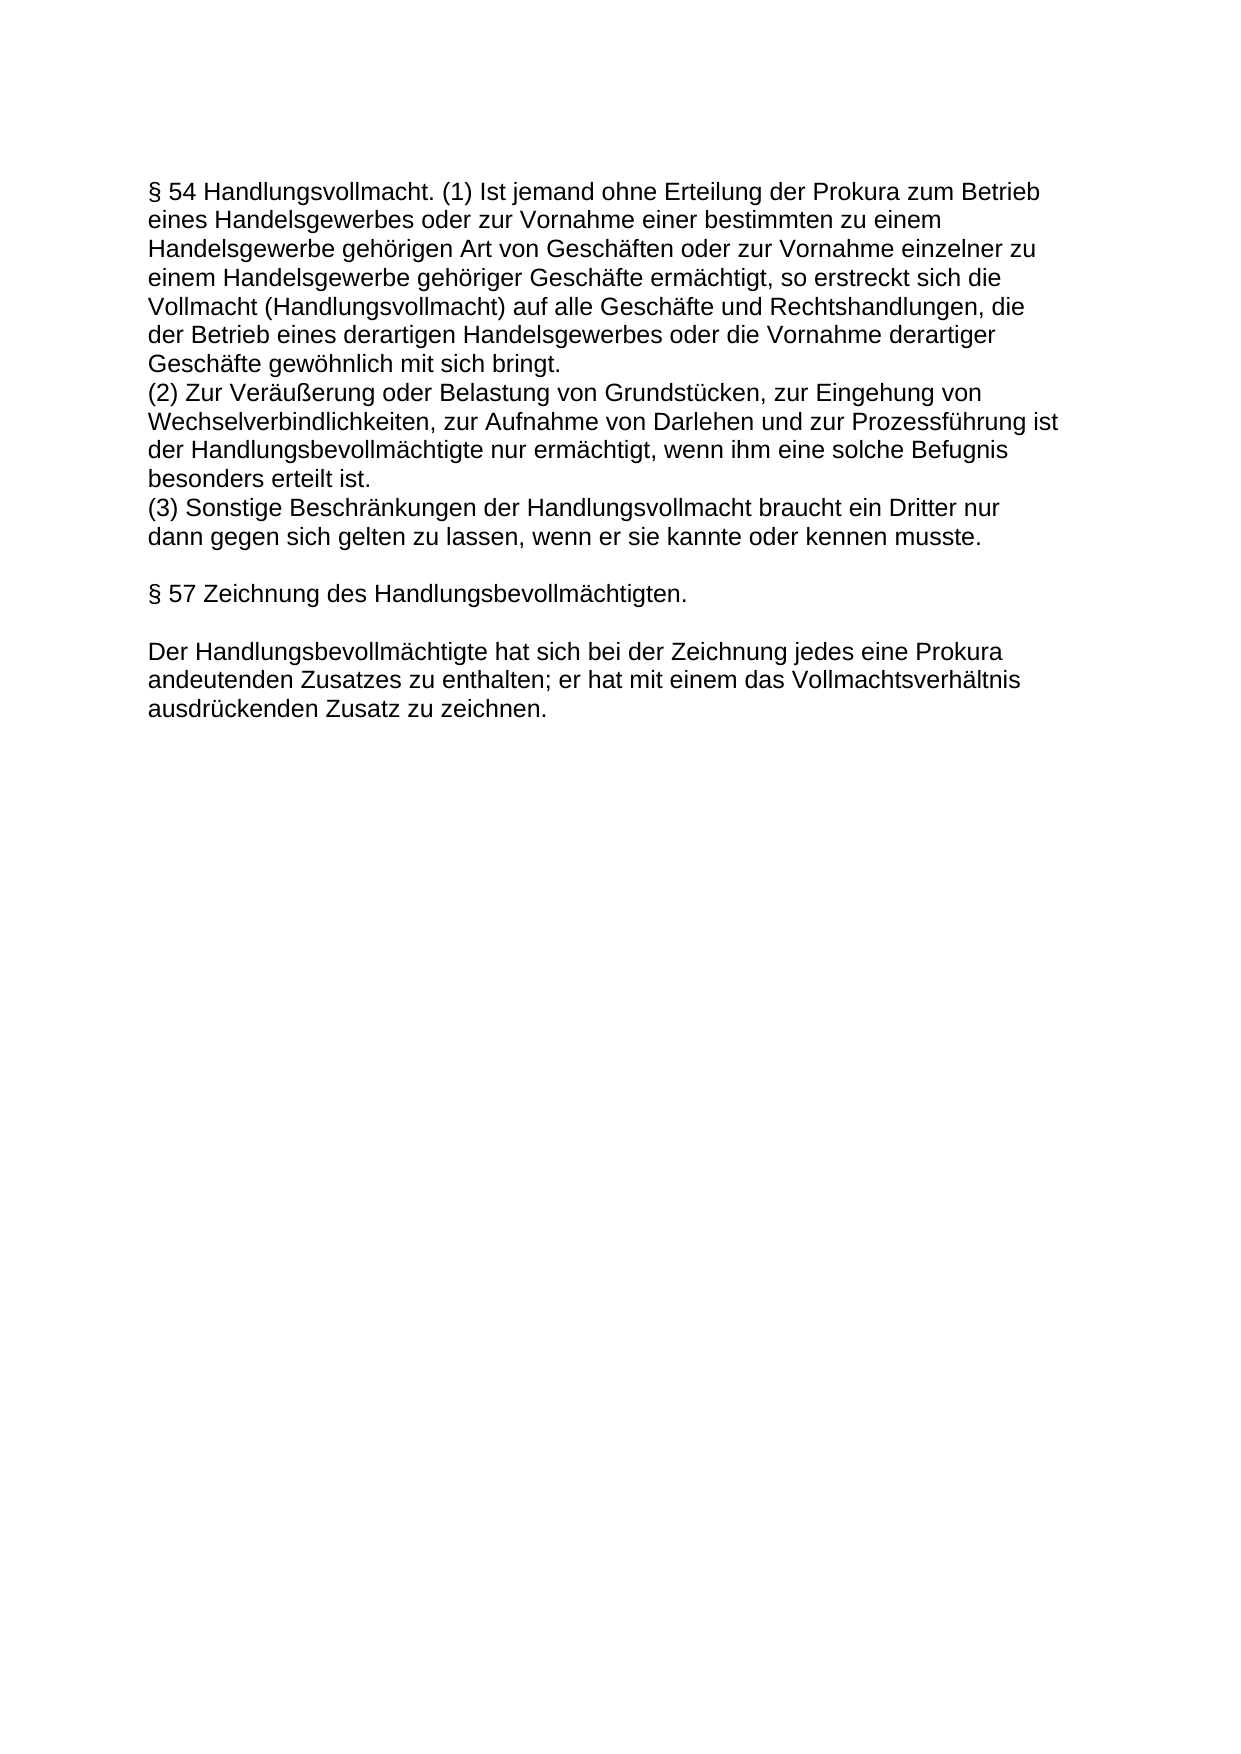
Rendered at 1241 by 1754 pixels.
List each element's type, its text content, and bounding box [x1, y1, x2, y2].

text § 57 Zeichnung des Handlungsbevollmächtigten. [148, 579, 1063, 608]
text Der Handlungsbevollmächtigte hat sich bei der Zeichnung jedes eine Prokura andeutenden Zusatzes zu enthalten; er hat mit einem das Vollmachtsverhältnis ausdrückenden Zusatz zu zeichnen. [148, 636, 1063, 723]
text § 54 Handlungsvollmacht. (1) Ist jemand ohne Erteilung der Prokura zum Betrieb eines Handelsgewerbes oder zur Vornahme einer bestimmten zu einem Handelsgewerbe gehörigen Art von Geschäften oder zur Vornahme einzelner zu einem Handelsgewerbe gehöriger Geschäfte ermächtigt, so erstreckt sich die Vollmacht (Handlungsvollmacht) auf alle Geschäfte und Rechtshandlungen, die der Betrieb eines derartigen Handelsgewerbes oder die Vornahme derartiger Geschäfte gewöhnlich mit sich bringt. [148, 176, 1063, 378]
text (2) Zur Veräußerung oder Belastung von Grundstücken, zur Eingehung von Wechselverbindlichkeiten, zur Aufnahme von Darlehen und zur Prozessführung ist der Handlungsbevollmächtigte nur ermächtigt, wenn ihm eine solche Befugnis besonders erteilt ist. [148, 378, 1063, 493]
text (3) Sonstige Beschränkungen der Handlungsvollmacht braucht ein Dritter nur dann gegen sich gelten zu lassen, wenn er sie kannte oder kennen musste. [148, 493, 1063, 550]
